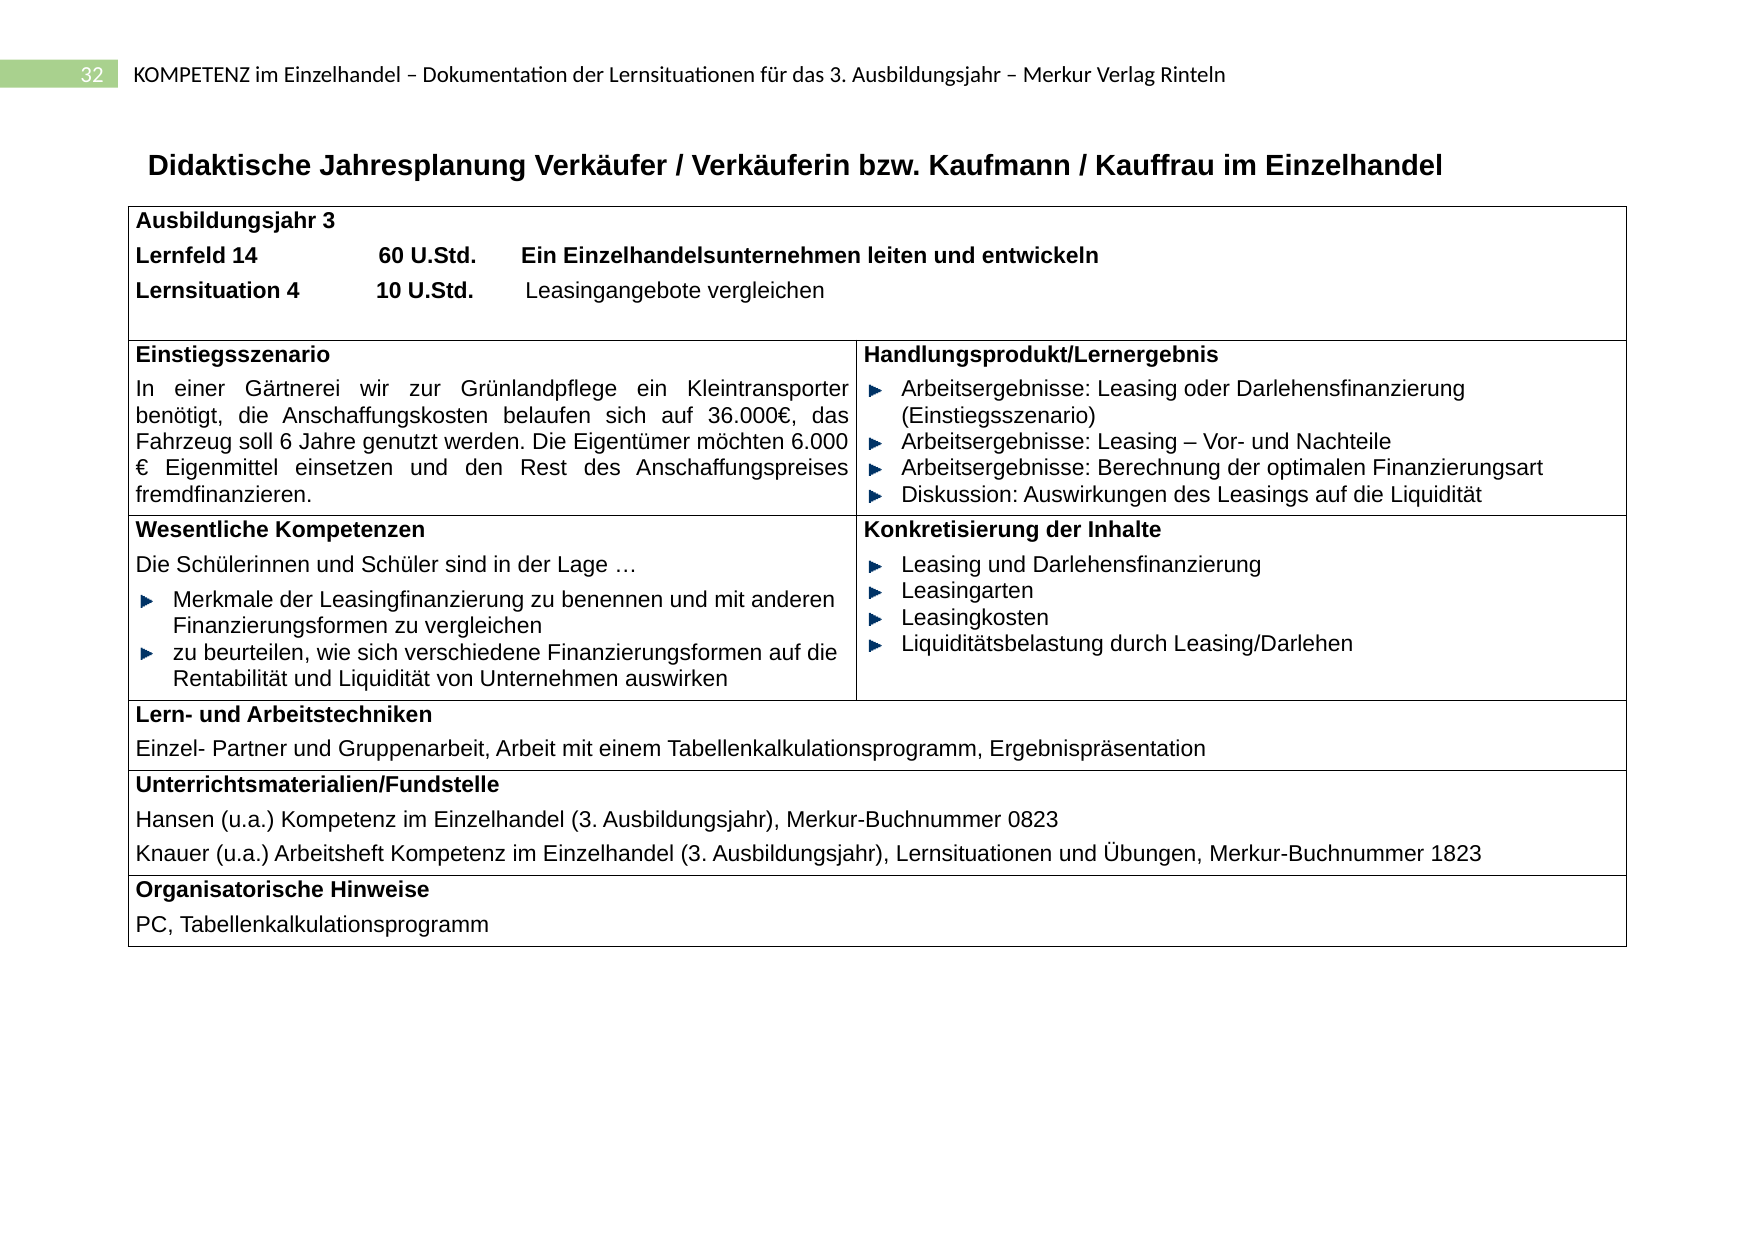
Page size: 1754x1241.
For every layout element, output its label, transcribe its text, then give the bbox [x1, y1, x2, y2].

picture [864, 433, 882, 450]
picture [136, 643, 153, 660]
picture [864, 485, 882, 503]
table_cell Einstiegsszenario In einer Gärtnerei wir zur Grünlandpflege ein Kleintransporter benötigt, die Anschaffungskosten belaufen sich auf 36.000€, das Fahrzeug soll 6 Jahre genutzt werden. Die Eigentümer möchten 6.000 € Eigenmittel einsetzen und den Rest des Anschaffungspreises fremdfinanzieren. [129, 341, 856, 515]
picture [864, 635, 882, 652]
picture [864, 556, 882, 573]
text Didaktische Jahresplanung Verkäufer / Verkäuferin bzw. Kaufmann / Kauffrau im Einzelhandel [148, 148, 1606, 181]
picture [864, 380, 882, 397]
picture [864, 608, 882, 626]
picture [136, 590, 153, 608]
table_cell Unterrichtsmaterialien/Fundstelle Hansen (u.a.) Kompetenz im Einzelhandel (3. Ausbildungsjahr), Merkur-Buchnummer 0823 Knauer (u.a.) Arbeitsheft Kompetenz im Einzelhandel (3. Ausbildungsjahr), Lernsituationen und Übungen, Merkur-Buchnummer 1823 [129, 771, 1626, 875]
table_header Ausbildungsjahr 3 Lernfeld 14 60 U.Std. Ein Einzelhandelsunternehmen leiten und entwickeln Lernsituation 4 10 U.Std. Leasingangebote vergleichen [129, 207, 1626, 339]
table_cell Lern- und Arbeitstechniken Einzel- Partner und Gruppenarbeit, Arbeit mit einem Tabellenkalkulationsprogramm, Ergebnispräsentation [129, 701, 1626, 770]
table_cell Wesentliche Kompetenzen Die Schülerinnen und Schüler sind in der Lage … Merkmale der Leasingfinanzierung zu benennen und mit anderen Finanzierungsformen zu vergleichen zu beurteilen, wie sich verschiedene Finanzierungsformen auf die Rentabilität und Liquidität von Unternehmen auswirken [129, 516, 856, 699]
table_cell Konkretisierung der Inhalte Leasing und Darlehensfinanzierung Leasingarten Leasingkosten Liquiditätsbelastung durch Leasing/Darlehen [857, 516, 1626, 699]
table_cell Handlungsprodukt/Lernergebnis Arbeitsergebnisse: Leasing oder Darlehensfinanzierung (Einstiegsszenario) Arbeitsergebnisse: Leasing – Vor- und Nachteile Arbeitsergebnisse: Berechnung der optimalen Finanzierungsart Diskussion: Auswirkungen des Leasings auf die Liquidität [857, 341, 1626, 515]
picture [864, 582, 882, 599]
table_cell Organisatorische Hinweise PC, Tabellenkalkulationsprogramm [129, 876, 1626, 946]
picture [864, 459, 882, 476]
